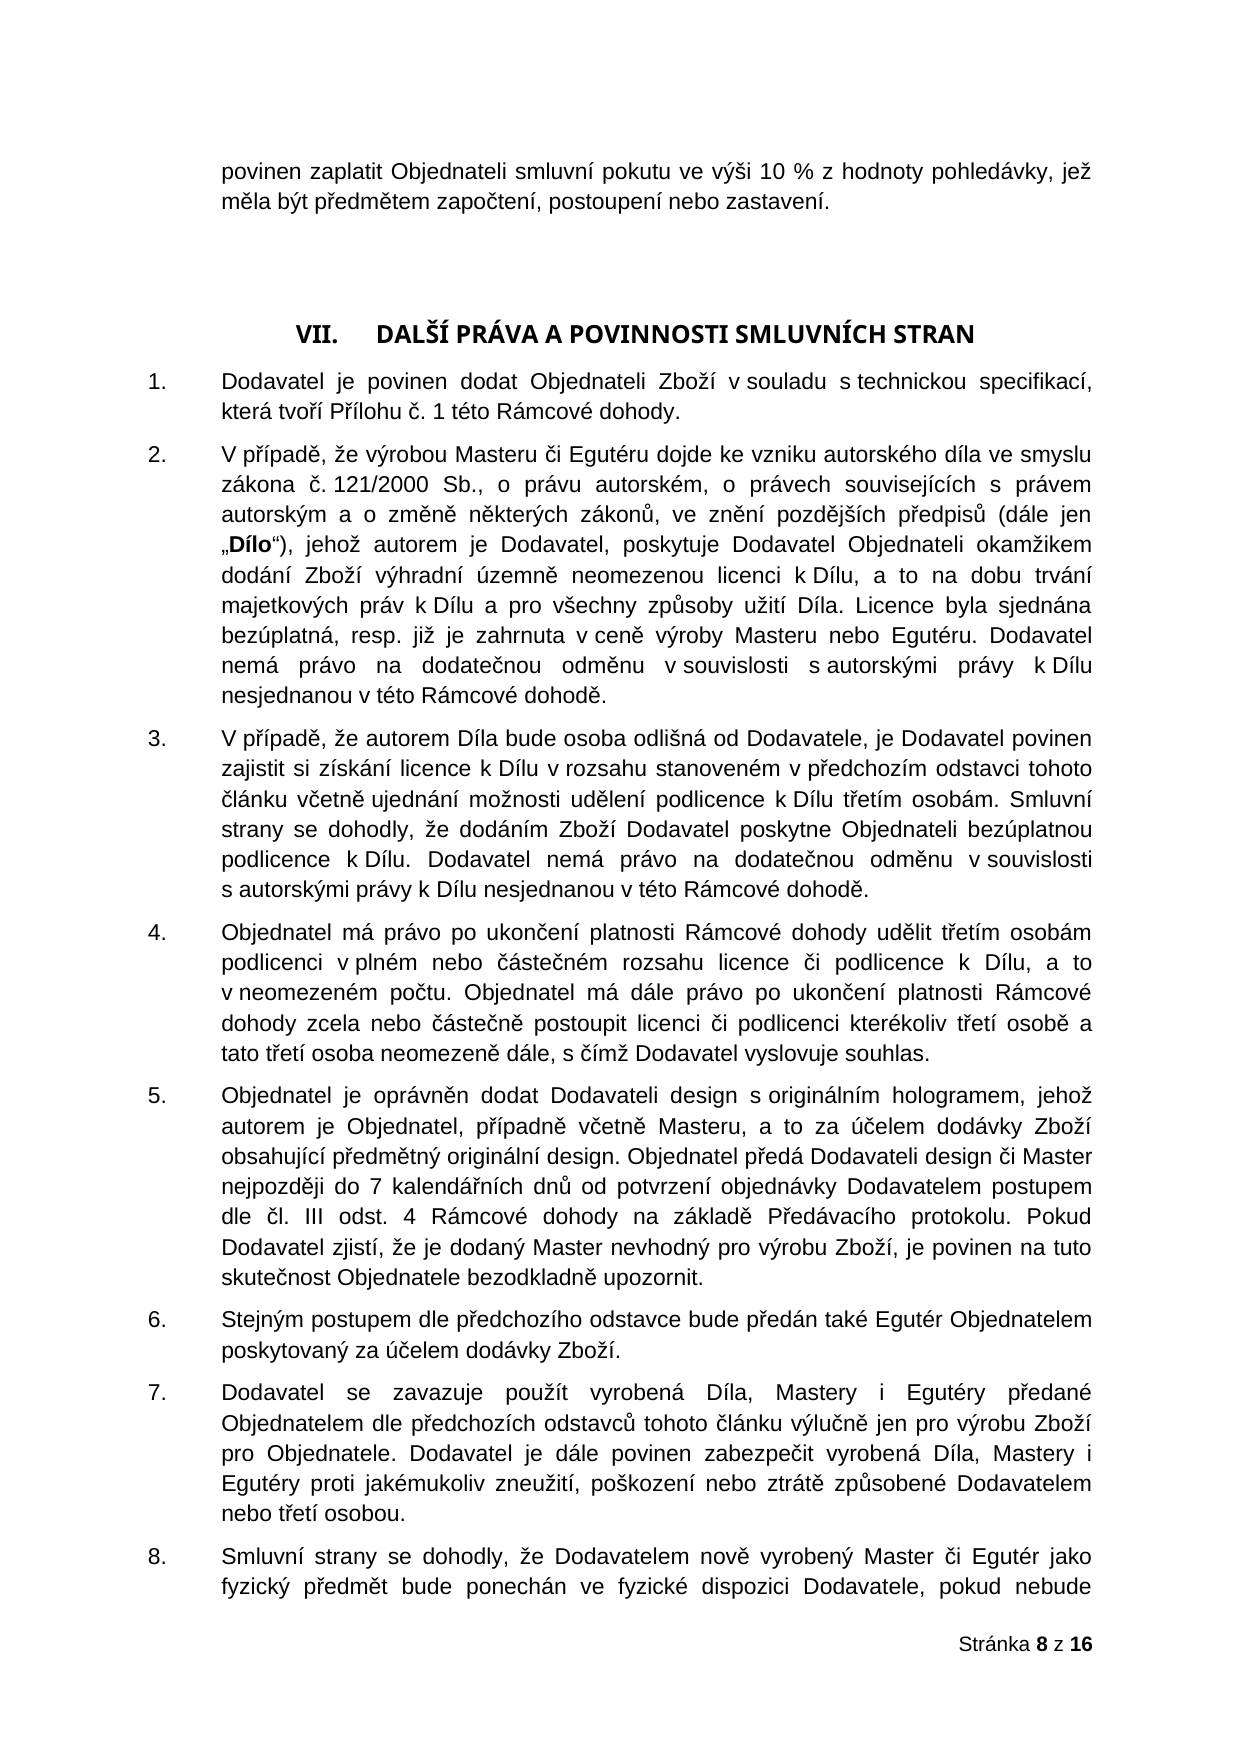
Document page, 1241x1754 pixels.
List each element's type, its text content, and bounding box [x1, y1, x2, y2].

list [148, 158, 1092, 214]
list Dodavatel se zavazuje použít vyrobená Díla, Mastery i Egutéry předané Objednatelem dle předchozích odstavců tohoto článku výlučně jen pro výrobu Zboží pro Objednatele. Dodavatel je dále povinen zabezpečit vyrobená Díla, Mastery i Egutéry proti jakémukoliv zneužití, poškození nebo ztrátě způsobené Dodavatelem nebo třetí osobou. [148, 1379, 1092, 1527]
list Objednatel má právo po ukončení platnosti Rámcové dohody udělit třetím osobám podlicenci v plném nebo částečném rozsahu licence či podlicence k Dílu, a to v neomezeném počtu. Objednatel má dále právo po ukončení platnosti Rámcové dohody zcela nebo částečně postoupit licenci či podlicenci kterékoliv třetí osobě a tato třetí osoba neomezeně dále, s čímž Dodavatel vyslovuje souhlas. [148, 919, 1092, 1066]
list DALŠÍ PRÁVA A POVINNOSTI SMLUVNÍCH STRAN [222, 316, 1092, 350]
list Objednatel je oprávněn dodat Dodavateli design s originálním hologramem, jehož autorem je Objednatel, případně včetně Masteru, a to za účelem dodávky Zboží obsahující předmětný originální design. Objednatel předá Dodavateli design či Master nejpozději do 7 kalendářních dnů od potvrzení objednávky Dodavatelem postupem dle čl. III odst. 4 Rámcové dohody na základě Předávacího protokolu. Pokud Dodavatel zjistí, že je dodaný Master nevhodný pro výrobu Zboží, je povinen na tuto skutečnost Objednatele bezodkladně upozornit. [148, 1082, 1092, 1290]
list Dodavatel je povinen dodat Objednateli Zboží v souladu s technickou specifikací, která tvoří Přílohu č. 1 této Rámcové dohody. [148, 368, 1092, 424]
list Stejným postupem dle předchozího odstavce bude předán také Egutér Objednatelem poskytovaný za účelem dodávky Zboží. [148, 1306, 1092, 1363]
list V případě, že autorem Díla bude osoba odlišná od Dodavatele, je Dodavatel povinen zajistit si získání licence k Dílu v rozsahu stanoveném v předchozím odstavci tohoto článku včetně ujednání možnosti udělení podlicence k Dílu třetím osobám. Smluvní strany se dohodly, že dodáním Zboží Dodavatel poskytne Objednateli bezúplatnou podlicence k Dílu. Dodavatel nemá právo na dodatečnou odměnu v souvislosti s autorskými právy k Dílu nesjednanou v této Rámcové dohodě. [148, 725, 1092, 903]
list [148, 1543, 1092, 1599]
list V případě, že výrobou Masteru či Egutéru dojde ke vzniku autorského díla ve smyslu zákona č. 121/2000 Sb., o právu autorském, o právech souvisejících s právem autorským a o změně některých zákonů, ve znění pozdějších předpisů (dále jen „Dílo“), jehož autorem je Dodavatel, poskytuje Dodavatel Objednateli okamžikem dodání Zboží výhradní územně neomezenou licenci k Dílu, a to na dobu trvání majetkových práv k Dílu a pro všechny způsoby užití Díla. Licence byla sjednána bezúplatná, resp. již je zahrnuta v ceně výroby Masteru nebo Egutéru. Dodavatel nemá právo na dodatečnou odměnu v souvislosti s autorskými právy k Dílu nesjednanou v této Rámcové dohodě. [148, 441, 1092, 709]
